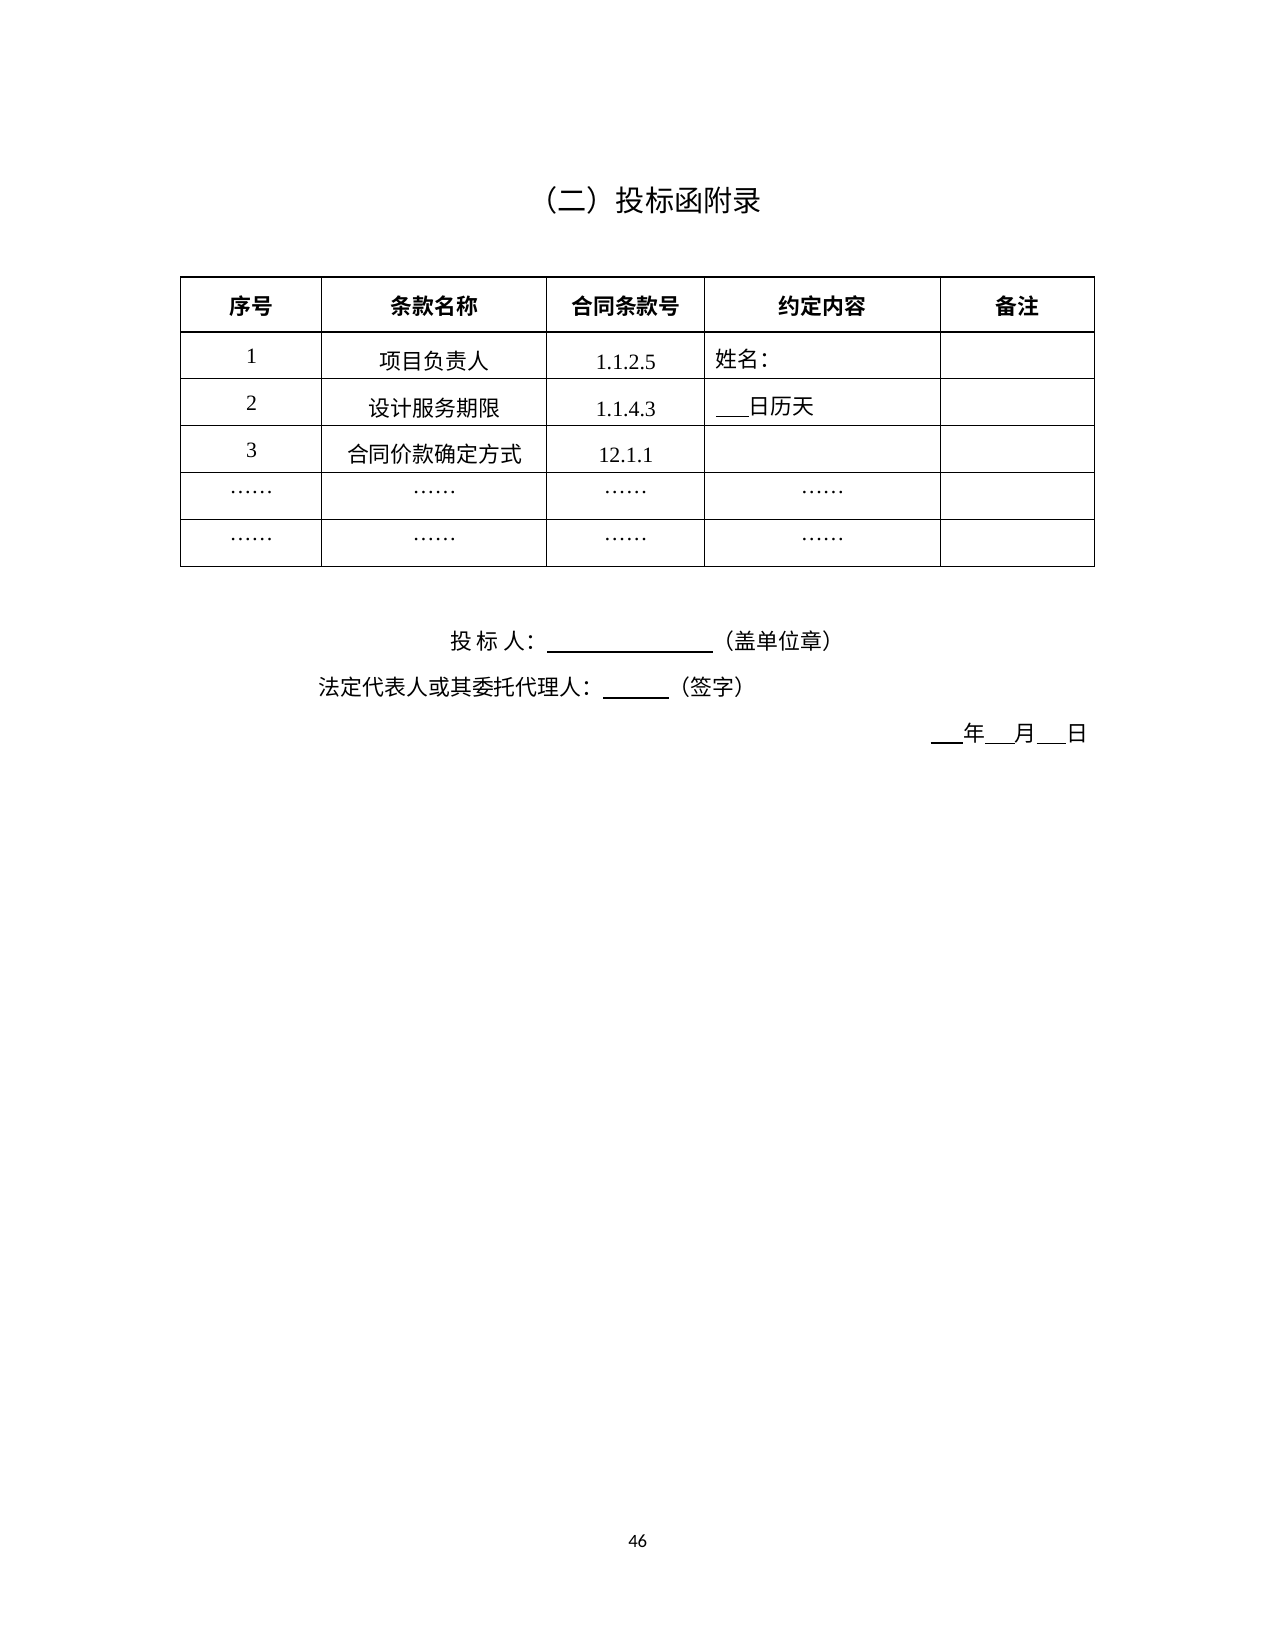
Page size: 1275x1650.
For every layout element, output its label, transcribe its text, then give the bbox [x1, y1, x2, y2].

table_cell …… [181, 473, 321, 519]
table_cell 设计服务期限 [322, 379, 546, 425]
table_cell 1 [181, 333, 321, 378]
table_cell 3 [181, 426, 321, 472]
table_header 备注 [941, 278, 1094, 331]
subtitle （二）投标函附录 [187, 177, 1087, 219]
table_cell 12.1.1 [547, 426, 704, 472]
table_cell …… [547, 473, 704, 519]
table_header 序号 [181, 278, 321, 331]
table_cell 姓名： [705, 333, 940, 378]
table_cell 合同价款确定方式 [322, 426, 546, 472]
table_cell [705, 426, 940, 472]
table_cell …… [705, 473, 940, 519]
table_cell …… [181, 520, 321, 566]
table_header 约定内容 [705, 278, 940, 331]
text 法定代表人或其委托代理人： （签字） [187, 658, 1087, 704]
table_cell …… [322, 520, 546, 566]
table_cell …… [547, 520, 704, 566]
table_cell 2 [181, 379, 321, 425]
table_cell 1.1.4.3 [547, 379, 704, 425]
table_cell [941, 426, 1094, 472]
table_cell 日历天 [705, 379, 940, 425]
table_cell 1.1.2.5 [547, 333, 704, 378]
table_cell 项目负责人 [322, 333, 546, 378]
text 年 月 日 [187, 704, 1087, 750]
text 投 标 人： （盖单位章） [187, 613, 1087, 658]
table_cell …… [322, 473, 546, 519]
table_cell [941, 473, 1094, 519]
table_header 合同条款号 [547, 278, 704, 331]
table_header 条款名称 [322, 278, 546, 331]
table_cell …… [705, 520, 940, 566]
table_cell [941, 379, 1094, 425]
table_cell [941, 520, 1094, 566]
table_cell [941, 333, 1094, 378]
